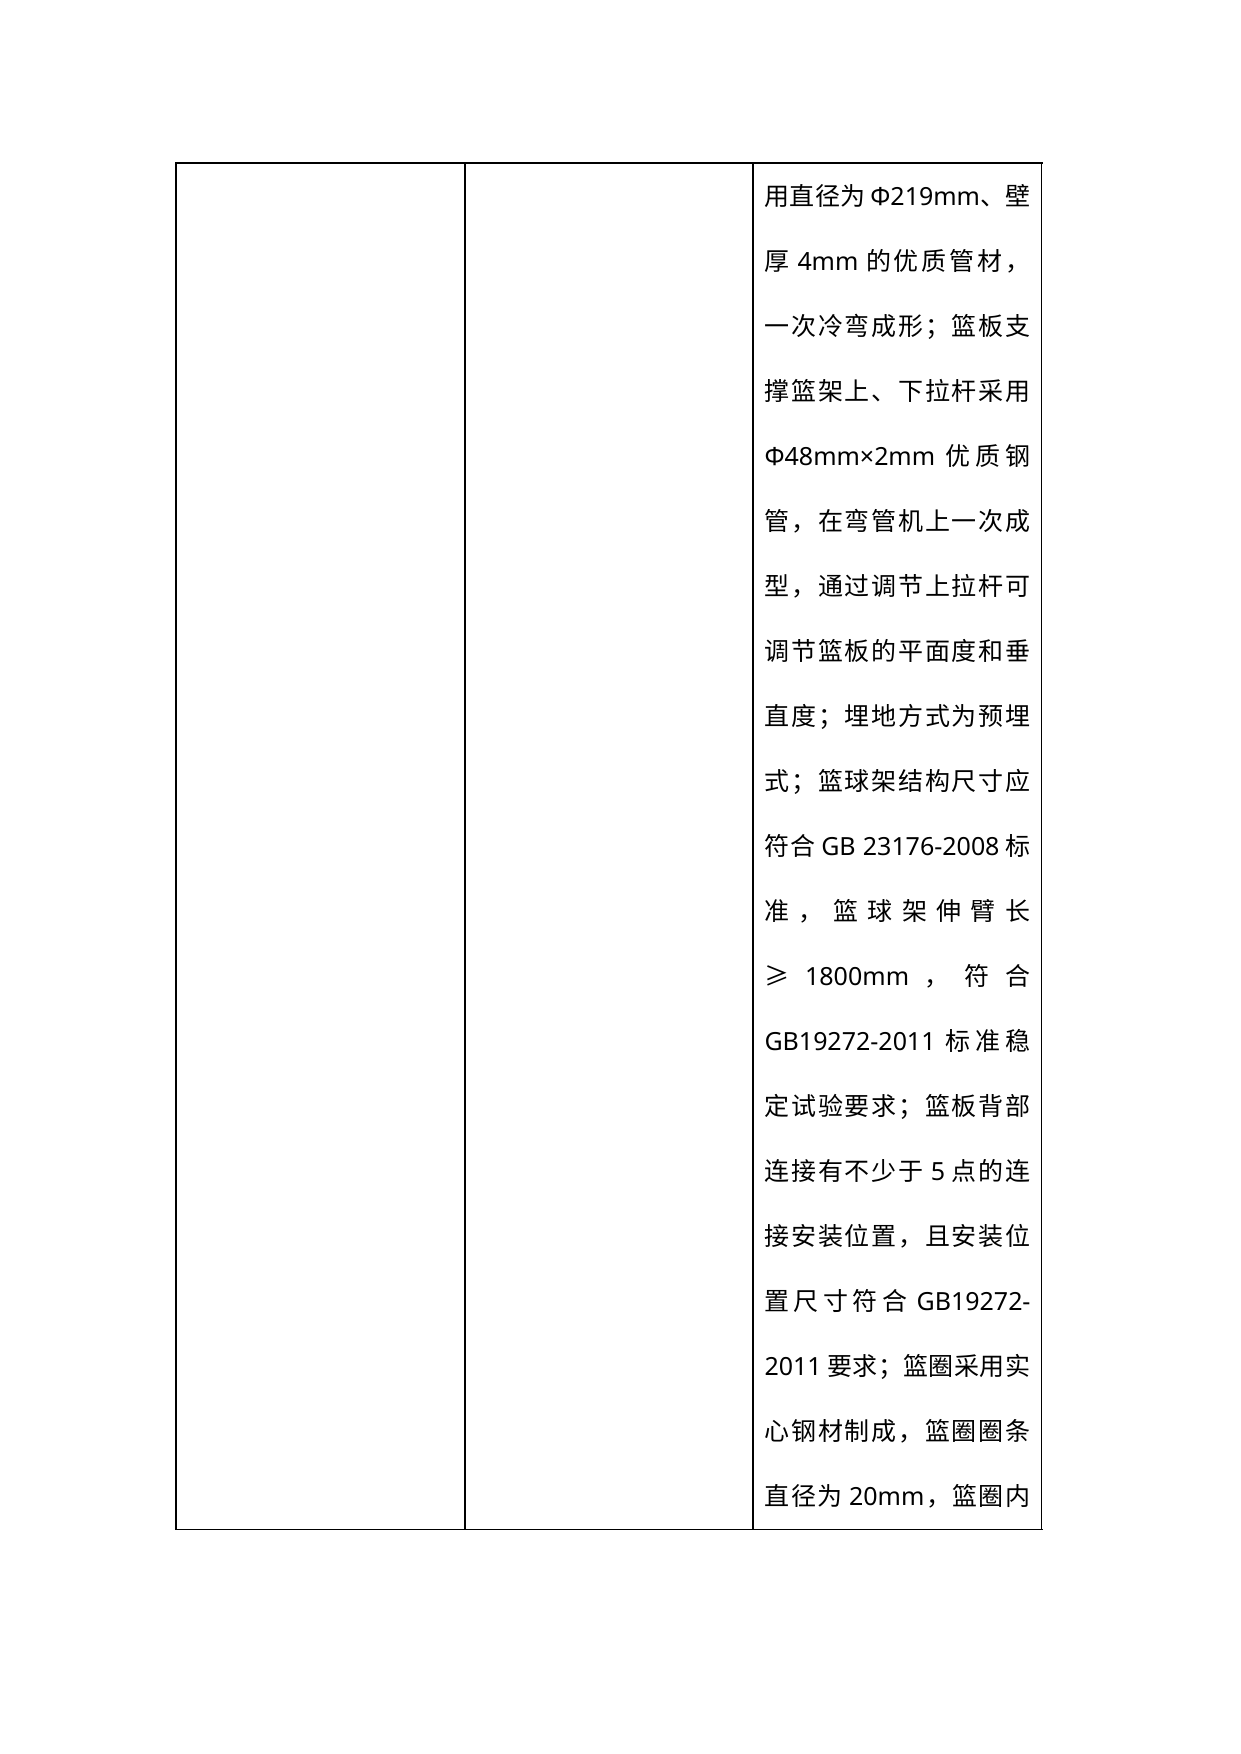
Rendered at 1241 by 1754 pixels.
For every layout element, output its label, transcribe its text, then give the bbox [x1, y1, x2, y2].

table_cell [754, 164, 1041, 1528]
table_cell 1 [177, 164, 464, 1528]
table_cell [466, 164, 752, 1528]
